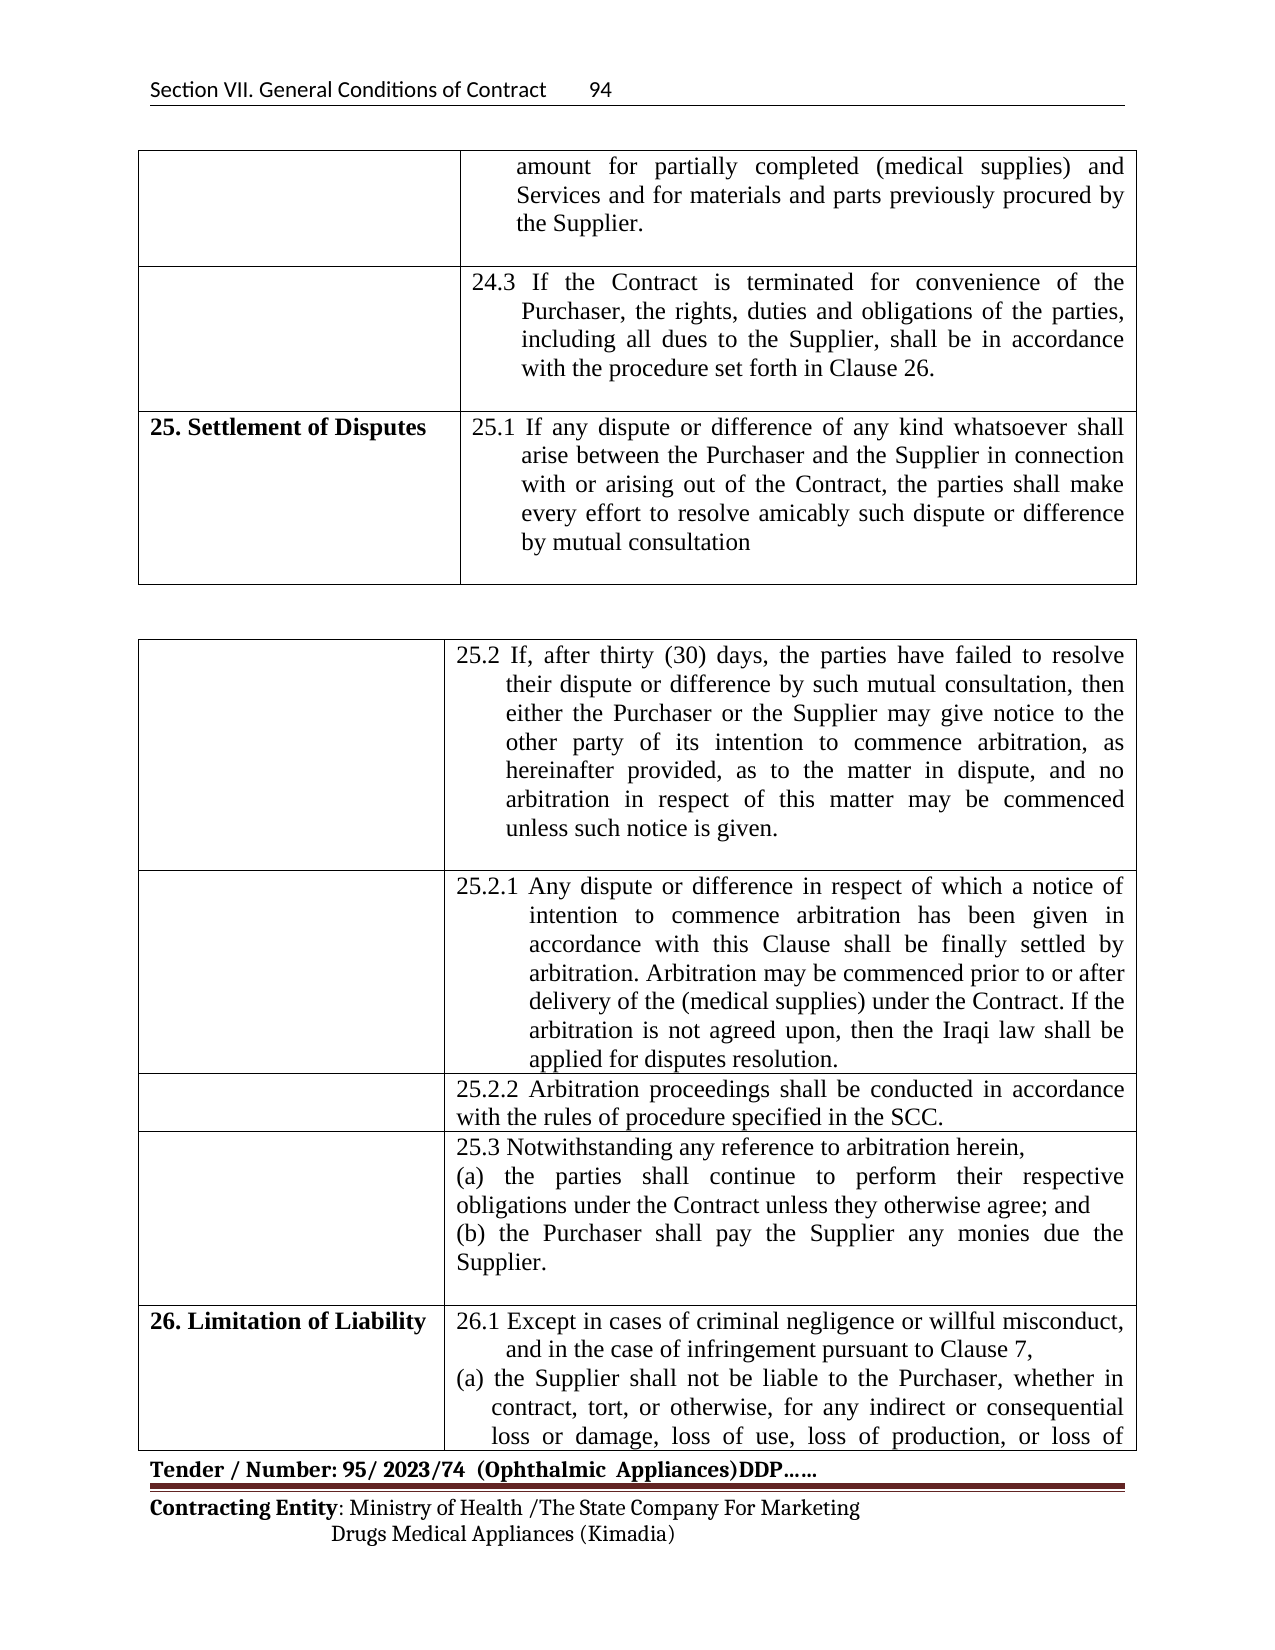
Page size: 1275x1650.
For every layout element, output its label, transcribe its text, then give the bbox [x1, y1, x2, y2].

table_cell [461, 151, 1136, 266]
table_cell [139, 151, 460, 266]
table_cell [139, 1074, 444, 1131]
table_cell [139, 267, 460, 411]
table_cell 25.3 Notwithstanding any reference to arbitration herein, (a) the parties shall continue to perform their respective obligations under the Contract unless they otherwise agree; and (b) the Purchaser shall pay the Supplier any monies due the Supplier. [445, 1132, 1136, 1305]
table_cell 25.1 If any dispute or difference of any kind whatsoever shall arise between the Purchaser and the Supplier in connection with or arising out of the Contract, the parties shall make every effort to resolve amicably such dispute or difference by mutual consultation [461, 412, 1136, 584]
table_header 25.2 If, after thirty (30) days, the parties have failed to resolve their dispute or difference by such mutual consultation, then either the Purchaser or the Supplier may give notice to the other party of its intention to commence arbitration, as hereinafter provided, as to the matter in dispute, and no arbitration in respect of this matter may be commenced unless such notice is given. [445, 640, 1136, 870]
table_cell 25.2.1 Any dispute or difference in respect of which a notice of intention to commence arbitration has been given in accordance with this Clause shall be finally settled by arbitration. Arbitration may be commenced prior to or after delivery of the (medical supplies) under the Contract. If the arbitration is not agreed upon, then the Iraqi law shall be applied for disputes resolution. [445, 871, 1136, 1073]
table_header [139, 640, 444, 870]
table_cell 25.2.2 Arbitration proceedings shall be conducted in accordance with the rules of procedure specified in the SCC. [445, 1074, 1136, 1131]
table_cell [445, 1306, 1136, 1449]
table_cell 25. Settlement of Disputes [139, 412, 460, 584]
table_cell 24.3 If the Contract is terminated for convenience of the Purchaser, the rights, duties and obligations of the parties, including all dues to the Supplier, shall be in accordance with the procedure set forth in Clause 26. [461, 267, 1136, 411]
table_cell [139, 871, 444, 1073]
table_cell [139, 1132, 444, 1305]
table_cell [139, 1306, 444, 1449]
